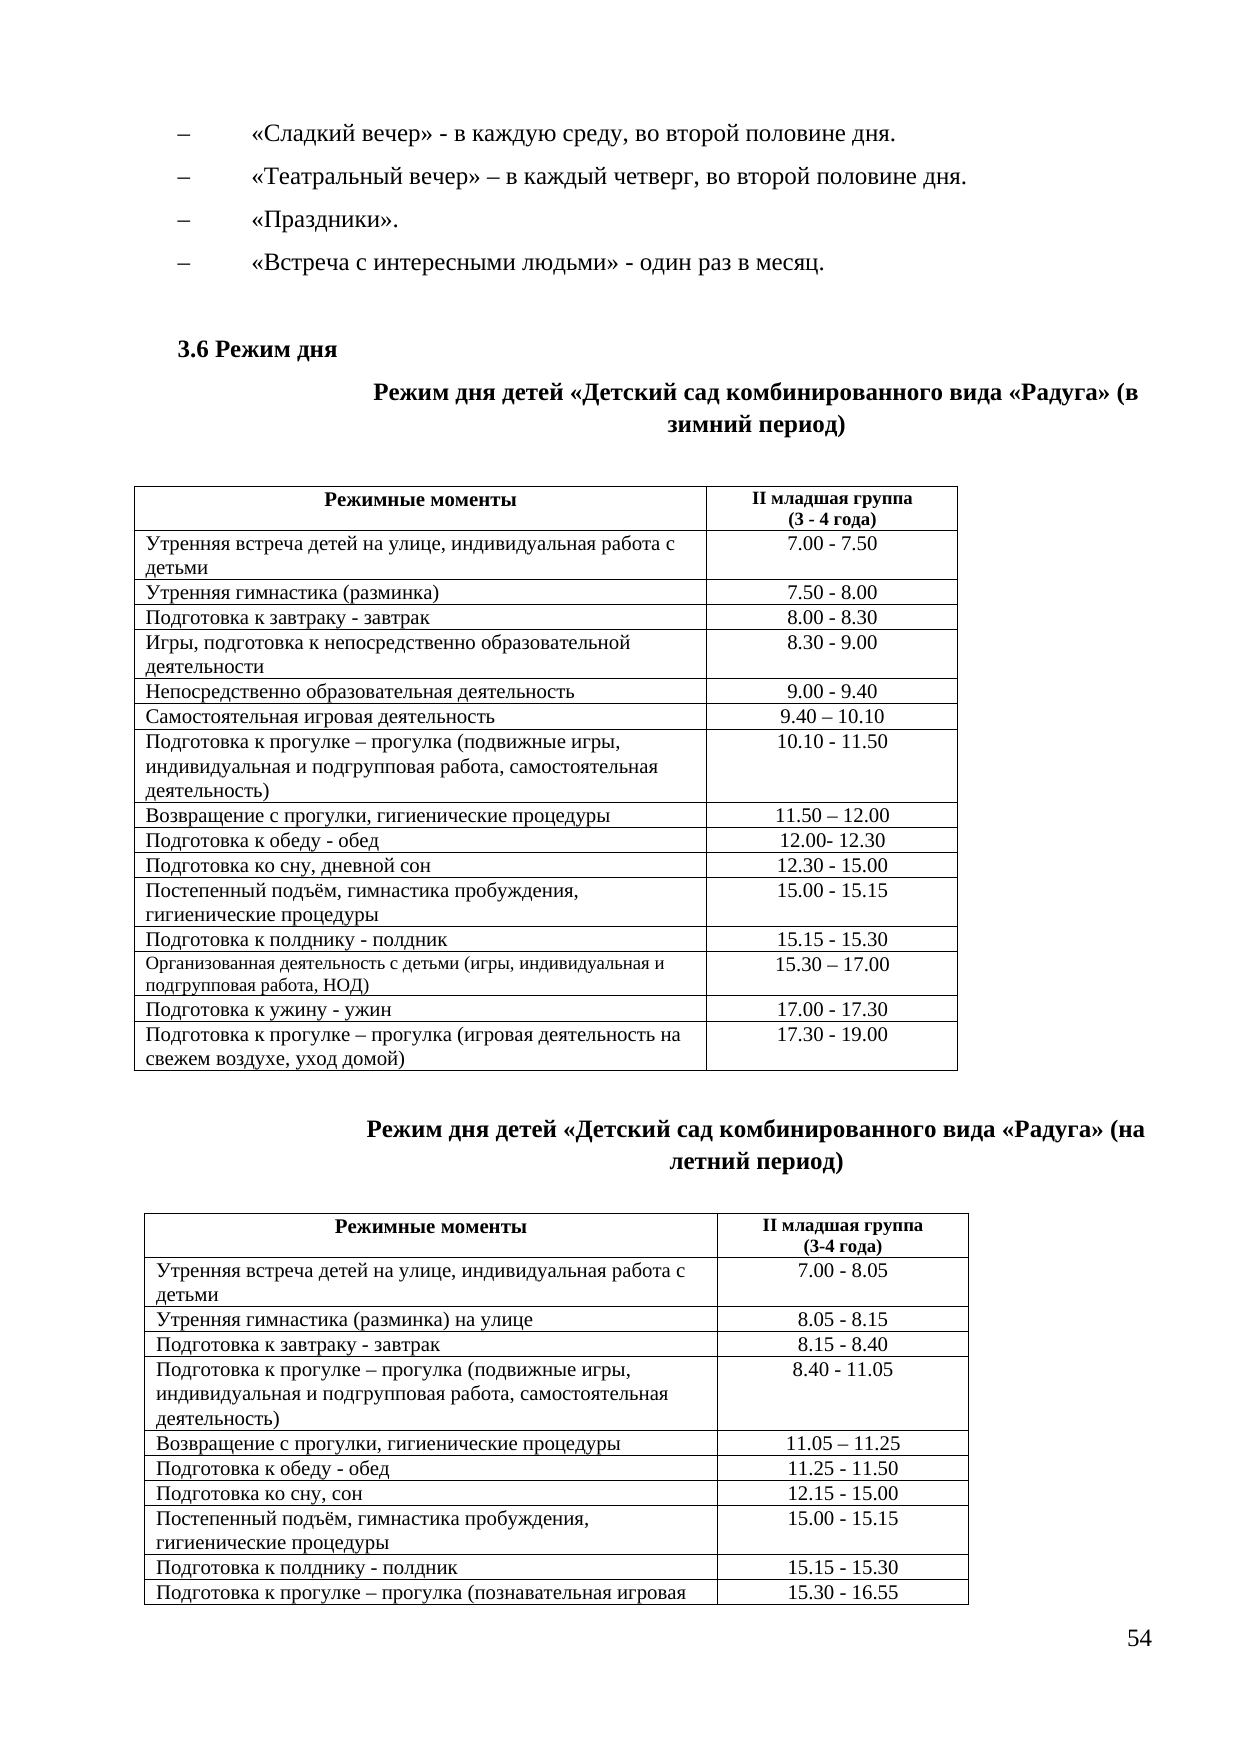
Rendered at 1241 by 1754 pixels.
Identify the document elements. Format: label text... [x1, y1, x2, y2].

table_cell 12.30 - 15.00 [707, 853, 957, 877]
table_cell Подготовка к ужину - ужин [135, 996, 706, 1021]
table_cell 11.05 – 11.25 [718, 1431, 968, 1454]
table_cell Подготовка ко сну, сон [145, 1481, 717, 1505]
table_cell 11.50 – 12.00 [707, 803, 957, 827]
table_cell Самостоятельная игровая деятельность [135, 704, 706, 728]
table_cell Постепенный подъём, гимнастика пробуждения, гигиенические процедуры [145, 1506, 717, 1554]
table_cell 8.15 - 8.40 [718, 1332, 968, 1356]
table_cell 11.25 - 11.50 [718, 1456, 968, 1480]
table_cell 15.15 - 15.30 [718, 1555, 968, 1579]
table_cell 17.30 - 19.00 [707, 1022, 957, 1070]
table_cell 15.00 - 15.15 [718, 1506, 968, 1554]
table_cell Подготовка ко сну, дневной сон [135, 853, 706, 877]
table_cell 17.00 - 17.30 [707, 996, 957, 1021]
table_cell 8.30 - 9.00 [707, 630, 957, 678]
list «Сладкий вечер» - в каждую среду, во второй половине дня. [177, 118, 1142, 147]
table_cell Подготовка к полднику - полдник [145, 1555, 717, 1579]
table_cell Подготовка к прогулке – прогулка (подвижные игры, индивидуальная и подгрупповая работа, самостоятельная деятельность) [135, 730, 706, 802]
table_cell Утренняя встреча детей на улице, индивидуальная работа с детьми [135, 531, 706, 579]
list «Театральный вечер» – в каждый четверг, во второй половине дня. [177, 161, 1142, 190]
table_cell Утренняя гимнастика (разминка) на улице [145, 1307, 717, 1331]
table_cell 8.40 - 11.05 [718, 1357, 968, 1429]
list «Встреча с интересными людьми» - один раз в месяц. [177, 247, 1142, 276]
table_cell Подготовка к прогулке – прогулка (игровая деятельность на свежем воздухе, уход домой) [135, 1022, 706, 1070]
text Режим дня детей «Детский сад комбинированного вида «Радуга» (на летний период) [360, 1114, 1152, 1175]
table_cell 8.00 - 8.30 [707, 605, 957, 629]
text Режим дня детей «Детский сад комбинированного вида «Радуга» (в зимний период) [360, 377, 1152, 438]
table_cell Постепенный подъём, гимнастика пробуждения, гигиенические процедуры [135, 878, 706, 926]
table_cell Утренняя гимнастика (разминка) [135, 580, 706, 604]
table_cell 15.00 - 15.15 [707, 878, 957, 926]
table_cell Возвращение с прогулки, гигиенические процедуры [135, 803, 706, 827]
table_cell Возвращение с прогулки, гигиенические процедуры [145, 1431, 717, 1454]
table_cell 7.00 - 8.05 [718, 1258, 968, 1306]
table_cell 9.00 - 9.40 [707, 679, 957, 703]
table_cell Подготовка к полднику - полдник [135, 927, 706, 951]
table_cell 12.15 - 15.00 [718, 1481, 968, 1505]
table_cell 8.05 - 8.15 [718, 1307, 968, 1331]
table_cell 12.00- 12.30 [707, 828, 957, 852]
table_cell Непосредственно образовательная деятельность [135, 679, 706, 703]
table_cell Утренняя встреча детей на улице, индивидуальная работа с детьми [145, 1258, 717, 1306]
table_cell 15.15 - 15.30 [707, 927, 957, 951]
table_cell 9.40 – 10.10 [707, 704, 957, 728]
table_cell Подготовка к завтраку - завтрак [145, 1332, 717, 1356]
text 3.6 Режим дня [177, 334, 1152, 362]
table_cell 15.30 – 17.00 [707, 952, 957, 995]
table_cell 7.50 - 8.00 [707, 580, 957, 604]
table_cell Подготовка к обеду - обед [135, 828, 706, 852]
table_cell 15.30 - 16.55 [718, 1580, 968, 1604]
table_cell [145, 1580, 717, 1604]
list «Праздники». [177, 204, 1142, 233]
table_cell Подготовка к прогулке – прогулка (подвижные игры, индивидуальная и подгрупповая работа, самостоятельная деятельность) [145, 1357, 717, 1429]
table_header II младшая группа (3-4 года) [718, 1214, 968, 1257]
table_header Режимные моменты [145, 1214, 717, 1257]
table_cell Подготовка к завтраку - завтрак [135, 605, 706, 629]
table_cell Организованная деятельность с детьми (игры, индивидуальная и подгрупповая работа, НОД) [135, 952, 706, 995]
table_cell Игры, подготовка к непосредственно образовательной деятельности [135, 630, 706, 678]
table_cell 7.00 - 7.50 [707, 531, 957, 579]
table_cell Подготовка к обеду - обед [145, 1456, 717, 1480]
table_header Режимные моменты [135, 487, 706, 530]
table_cell 10.10 - 11.50 [707, 730, 957, 802]
table_header II младшая группа (3 - 4 года) [707, 487, 957, 530]
